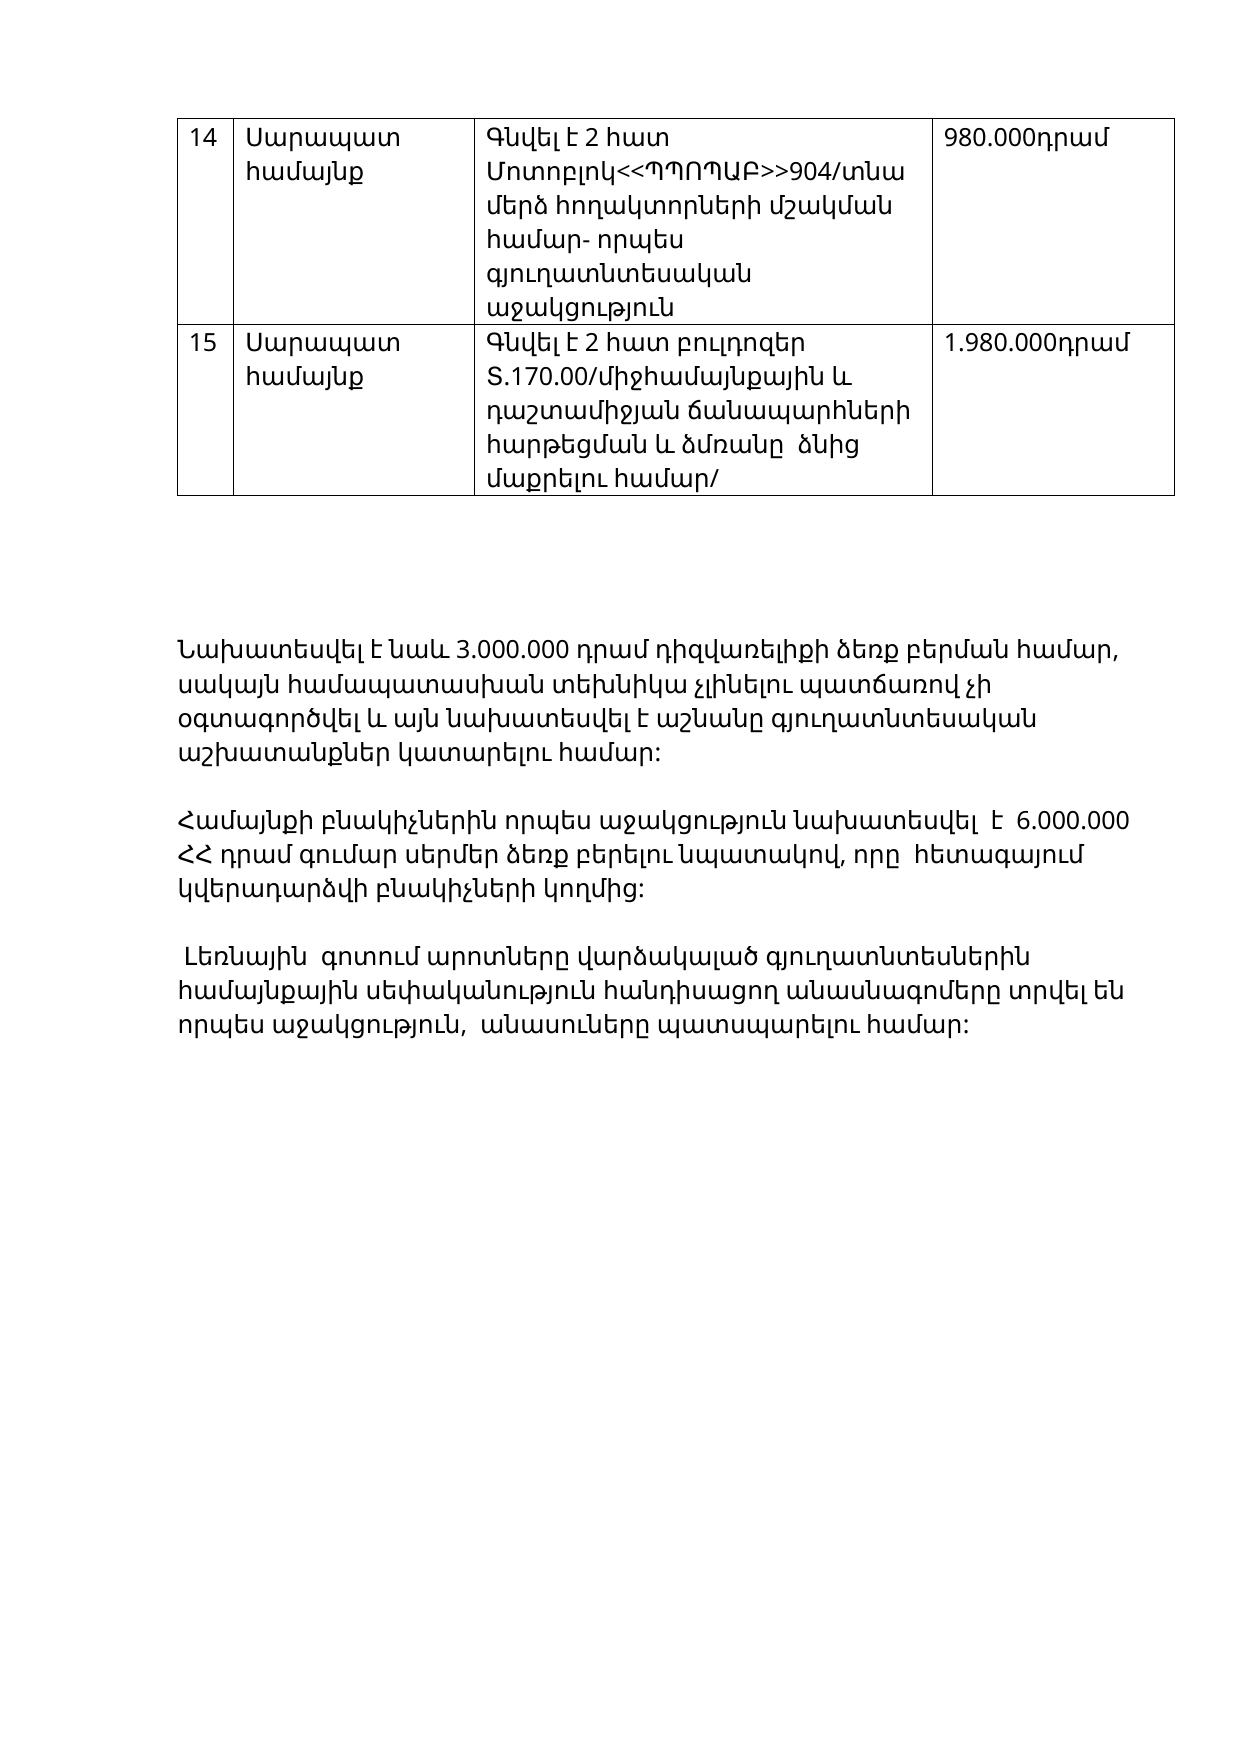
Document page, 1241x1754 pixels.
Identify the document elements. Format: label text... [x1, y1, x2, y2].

table_cell 1.980.000դրամ [933, 325, 1174, 495]
text Լեռնային գոտում արոտները վարձակալած գյուղատնտեսներին համայնքային սեփականություն հանդիսացող անասնագոմերը տրվել են որպես աջակցություն, անասուները պատսպարելու համար: [177, 939, 1152, 1041]
table_cell 14 [178, 119, 233, 323]
text Նախատեսվել է նաև 3.000.000 դրամ դիզվառելիքի ձեռք բերման համար, սակայն համապատասխան տեխնիկա չլինելու պատճառով չի օգտագործվել և այն նախատեսվել է աշնանը գյուղատնտեսական աշխատանքներ կատարելու համար: [177, 632, 1152, 768]
text Համայնքի բնակիչներին որպես աջակցություն նախատեսվել է 6.000.000 ՀՀ դրամ գումար սերմեր ձեռք բերելու նպատակով, որը հետագայում կվերադարձվի բնակիչների կողմից: [177, 802, 1152, 905]
table_cell Սարապատ համայնք [234, 325, 474, 495]
table_cell 980.000դրամ [933, 119, 1174, 323]
table_cell Սարապատ համայնք [234, 119, 474, 323]
table_cell 15 [178, 325, 233, 495]
table_cell Գնվել է 2 հատ բուլդոզեր Տ.170.00/միջհամայնքային և դաշտամիջյան ճանապարհների հարթեցման և ձմռանը ձնից մաքրելու համար/ [475, 325, 932, 495]
table_cell Գնվել է 2 հատ Մոտոբլոկ<<ՊՊՈՊԱԲ>>904/տնամերձ հողակտորների մշակման համար- որպես գյուղատնտեսական աջակցություն [475, 119, 932, 323]
